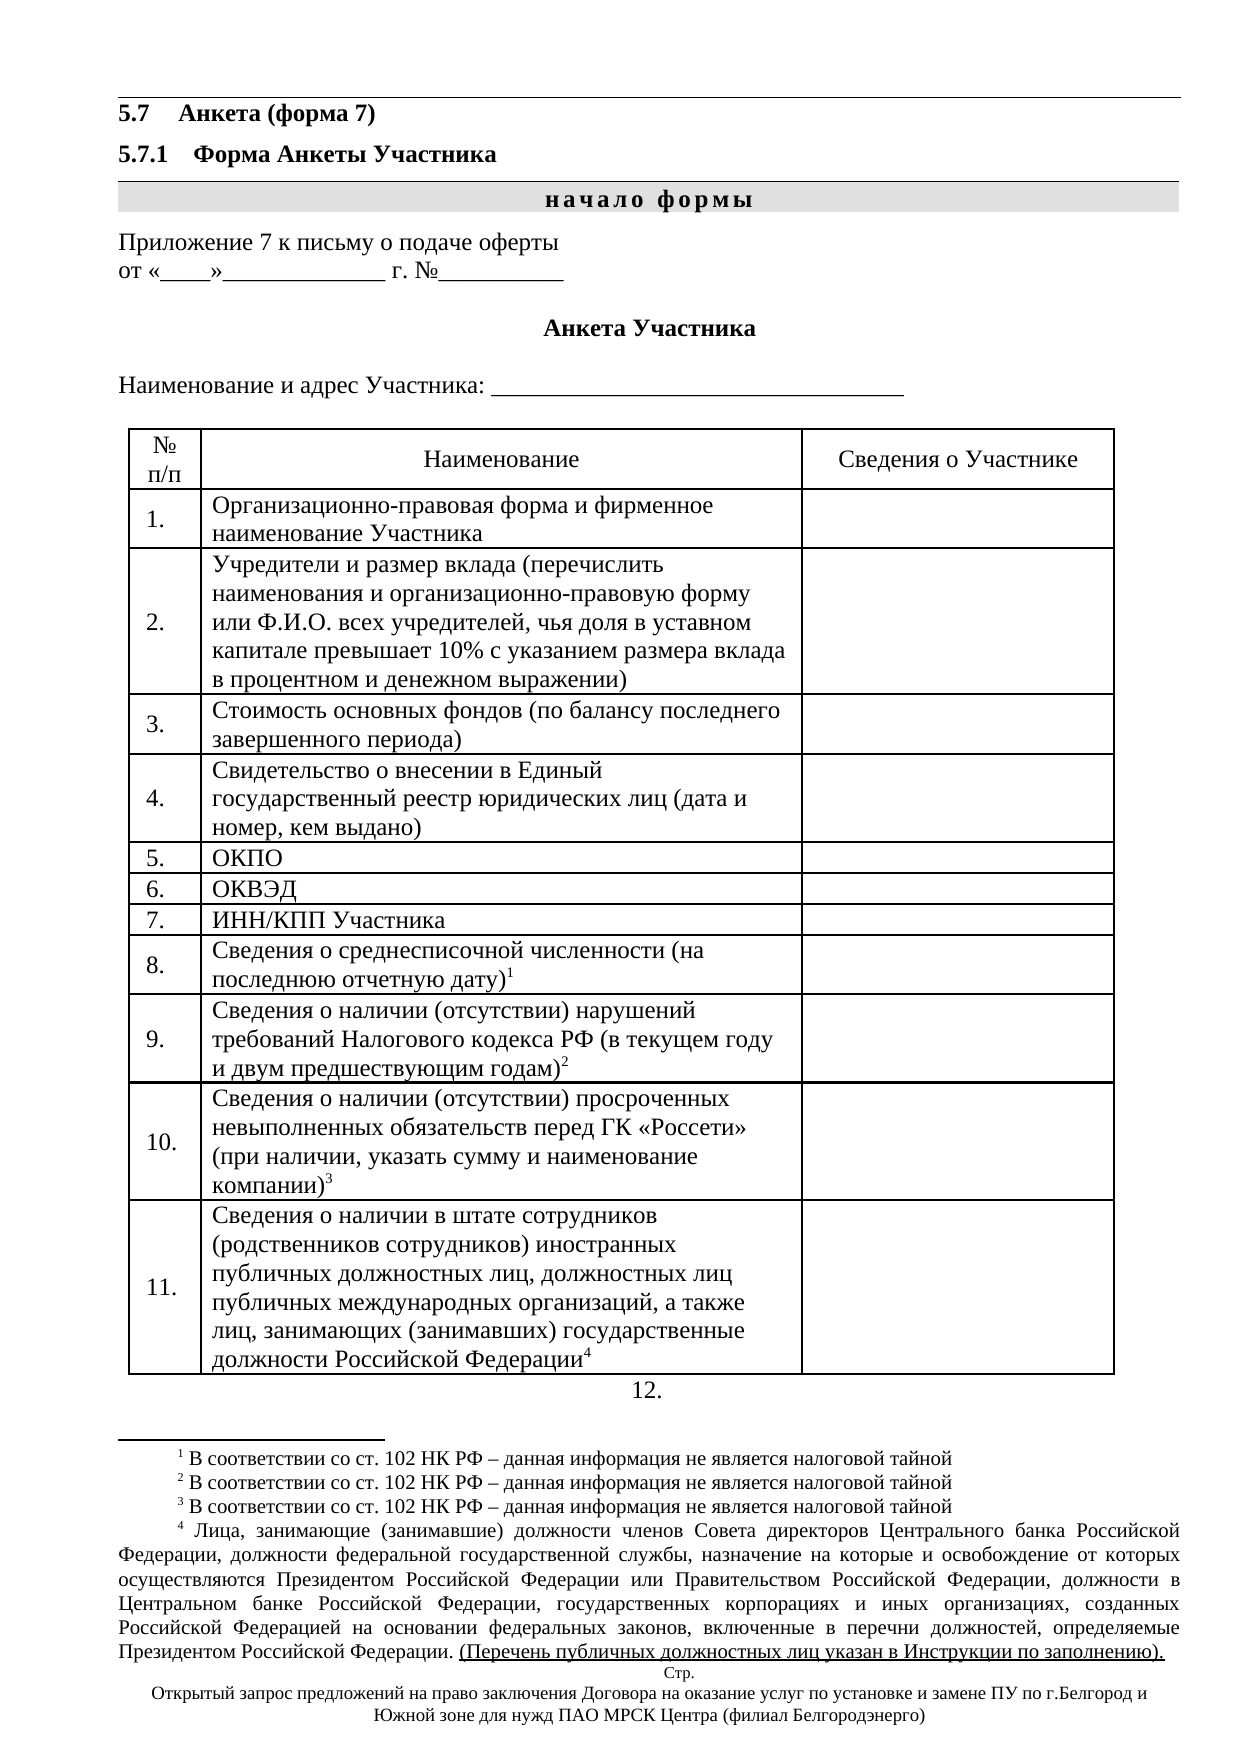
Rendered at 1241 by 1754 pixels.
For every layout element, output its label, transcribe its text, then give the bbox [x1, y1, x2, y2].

table_cell [803, 874, 1113, 903]
table_cell [130, 843, 200, 872]
table_cell [803, 1084, 1113, 1198]
table_cell [130, 874, 200, 903]
table_cell ИНН/КПП Участника [202, 905, 801, 933]
text Наименование и адрес Участника: _________________________________ [118, 371, 1181, 399]
table_cell [130, 695, 200, 753]
table_cell [803, 695, 1113, 753]
table_cell Организационно-правовая форма и фирменное наименование Участника [202, 490, 801, 547]
text начало формы [118, 182, 1179, 212]
table_cell ОКВЭД [202, 874, 801, 903]
table_cell [803, 1201, 1113, 1373]
table_cell Сведения о наличии (отсутствии) просроченных невыполненных обязательств перед ГК «Россети» (при наличии, указать сумму и наименование компании) [202, 1084, 801, 1198]
table_cell Сведения о наличии в штате сотрудников (родственников сотрудников) иностранных публичных должностных лиц, должностных лиц публичных международных организаций, а также лиц, занимающих (занимавших) государственные должности Российской Федерации [202, 1201, 801, 1373]
table_header Сведения о Участнике [803, 430, 1113, 488]
table_cell [130, 1201, 200, 1373]
text Приложение 7 к письму о подаче оферты от «____»_____________ г. №__________ [118, 227, 1181, 284]
subtitle Анкета (форма 7) [118, 98, 1181, 127]
table_cell Свидетельство о внесении в Единый государственный реестр юридических лиц (дата и номер, кем выдано) [202, 755, 801, 841]
table_cell [803, 490, 1113, 547]
text Анкета Участника [118, 313, 1181, 342]
table_cell [130, 490, 200, 547]
table_cell ОКПО [202, 843, 801, 872]
table_header Сведения о среднесписочной численности (на последнюю отчетную дату) [202, 936, 801, 993]
table_cell Стоимость основных фондов (по балансу последнего завершенного периода) [202, 695, 801, 753]
table_header [803, 936, 1113, 993]
table_cell [130, 1084, 200, 1198]
table_cell [803, 549, 1113, 693]
table_cell [803, 843, 1113, 872]
table_cell [130, 995, 200, 1081]
table_cell Учредители и размер вклада (перечислить наименования и организационно-правовую форму или Ф.И.О. всех учредителей, чья доля в уставном капитале превышает 10% с указанием размера вклада в процентном и денежном выражении) [202, 549, 801, 693]
table_cell [803, 905, 1113, 933]
table_header № п/п [130, 430, 200, 488]
table_cell [130, 905, 200, 933]
table_cell [130, 755, 200, 841]
table_cell Сведения о наличии (отсутствии) нарушений требований Налогового кодекса РФ (в текущем году и двум предшествующим годам) [202, 995, 801, 1081]
table_cell [803, 755, 1113, 841]
table_header [130, 936, 200, 993]
table_cell [803, 995, 1113, 1081]
subtitle Форма Анкеты Участника [118, 139, 1181, 168]
table_cell [130, 549, 200, 693]
table_header Наименование [202, 430, 801, 488]
